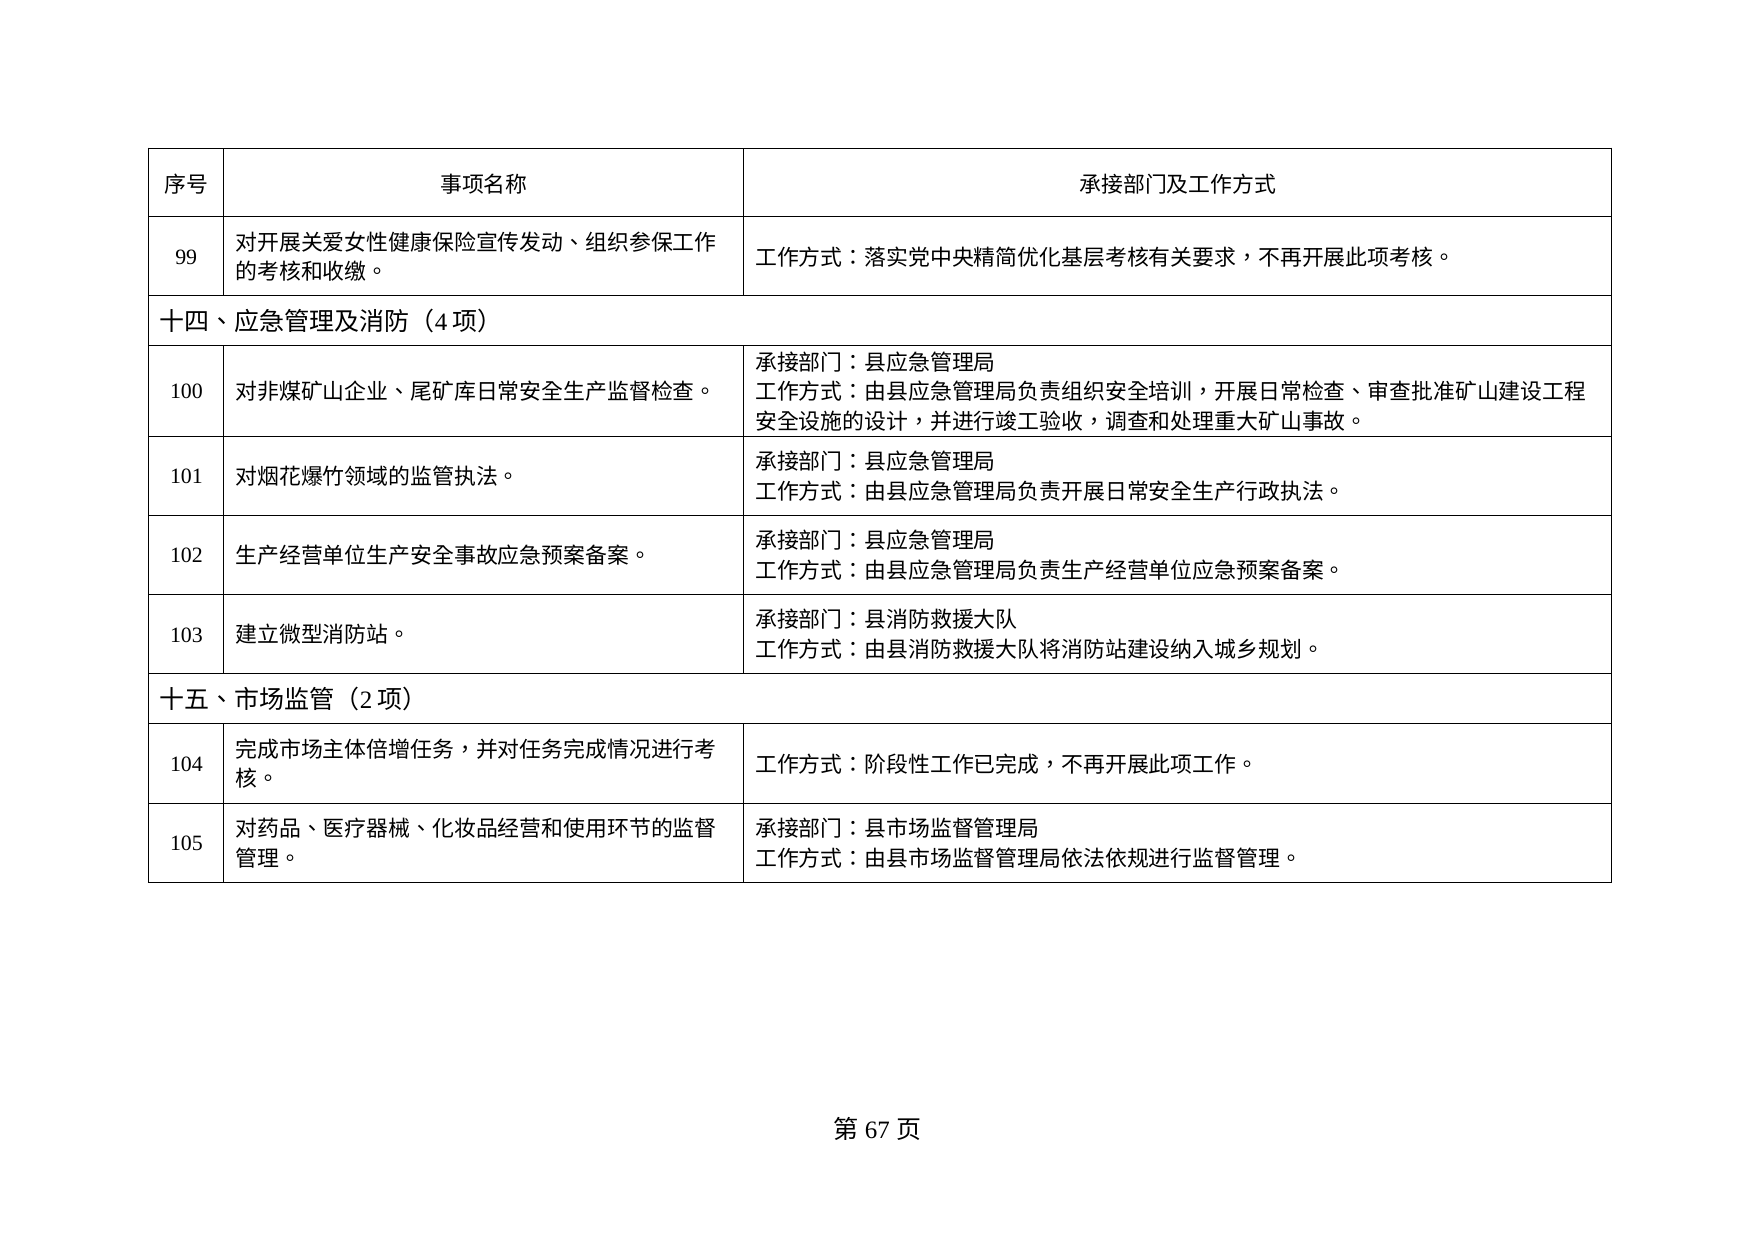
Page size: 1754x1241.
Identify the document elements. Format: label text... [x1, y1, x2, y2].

table_cell 工作方式：阶段性工作已完成，不再开展此项工作。 [744, 724, 1611, 802]
table_header 事项名称 [224, 149, 743, 216]
table_cell 承接部门：县应急管理局 工作方式：由县应急管理局负责组织安全培训，开展日常检查、审查批准矿山建设工程安全设施的设计，并进行竣工验收，调查和处理重大矿山事故。 [744, 346, 1611, 436]
table_cell 102 [149, 516, 223, 594]
table_cell 104 [149, 724, 223, 802]
table_cell 对开展关爱女性健康保险宣传发动、组织参保工作的考核和收缴。 [224, 217, 743, 295]
table_cell 99 [149, 217, 223, 295]
table_cell 十四、应急管理及消防（4项） [149, 296, 1611, 345]
table_cell 建立微型消防站。 [224, 595, 743, 673]
table_cell 对药品、医疗器械、化妆品经营和使用环节的监督管理。 [224, 804, 743, 882]
table_header 序号 [149, 149, 223, 216]
table_cell 生产经营单位生产安全事故应急预案备案。 [224, 516, 743, 594]
table_cell 承接部门：县市场监督管理局 工作方式：由县市场监督管理局依法依规进行监督管理。 [744, 804, 1611, 882]
table_cell 承接部门：县应急管理局 工作方式：由县应急管理局负责生产经营单位应急预案备案。 [744, 516, 1611, 594]
table_cell 承接部门：县消防救援大队 工作方式：由县消防救援大队将消防站建设纳入城乡规划。 [744, 595, 1611, 673]
table_cell 105 [149, 804, 223, 882]
table_cell 100 [149, 346, 223, 436]
table_cell 对烟花爆竹领域的监管执法。 [224, 437, 743, 515]
table_cell 十五、市场监管（2项） [149, 674, 1611, 723]
table_cell 承接部门：县应急管理局 工作方式：由县应急管理局负责开展日常安全生产行政执法。 [744, 437, 1611, 515]
table_cell 完成市场主体倍增任务，并对任务完成情况进行考核。 [224, 724, 743, 802]
table_cell 103 [149, 595, 223, 673]
table_cell 工作方式：落实党中央精简优化基层考核有关要求，不再开展此项考核。 [744, 217, 1611, 295]
table_cell 对非煤矿山企业、尾矿库日常安全生产监督检查。 [224, 346, 743, 436]
table_header 承接部门及工作方式 [744, 149, 1611, 216]
table_cell 101 [149, 437, 223, 515]
